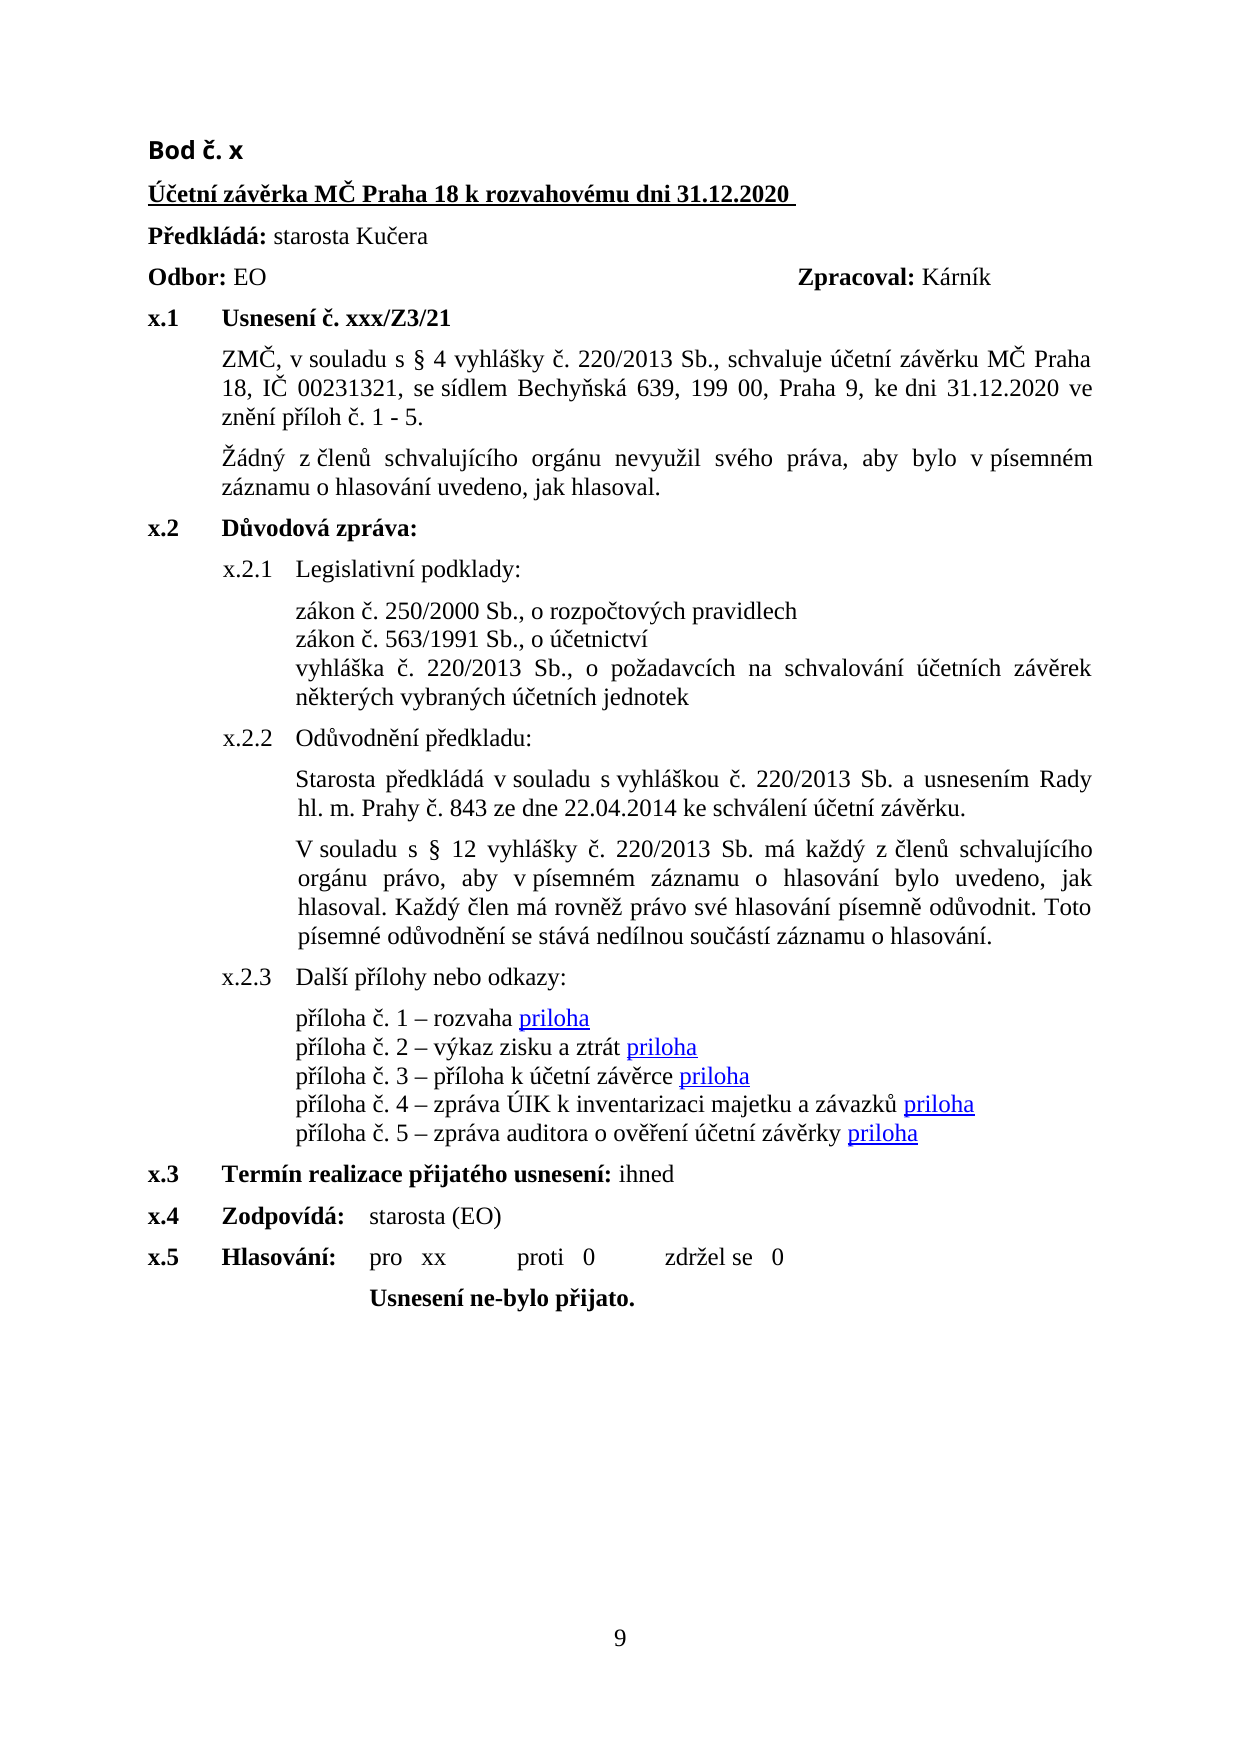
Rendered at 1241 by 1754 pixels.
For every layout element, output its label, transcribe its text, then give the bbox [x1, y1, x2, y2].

text Usnesení ne-bylo přijato. [369, 1283, 1093, 1312]
text Starosta předkládá v souladu s vyhláškou č. 220/2013 Sb. a usnesením Rady hl. m. Prahy č. 843 ze dne 22.04.2014 ke schválení účetní závěrku. [295, 764, 1093, 822]
text příloha č. 2 – výkaz zisku a ztrát priloha [295, 1032, 1093, 1061]
text x.2.1 Legislativní podklady: [223, 554, 1093, 583]
text vyhláška č. 220/2013 Sb., o požadavcích na schvalování účetních závěrek některých vybraných účetních jednotek [295, 653, 1093, 711]
text Odbor: EO Zpracoval: Kárník [148, 262, 1093, 291]
text x.2.2 Odůvodnění předkladu: [223, 723, 1093, 752]
text Žádný z členů schvalujícího orgánu nevyužil svého práva, aby bylo v písemném záznamu o hlasování uvedeno, jak hlasoval. [221, 443, 1093, 501]
text příloha č. 5 – zpráva auditora o ověření účetní závěrky priloha [295, 1118, 1093, 1147]
text příloha č. 4 – zpráva ÚIK k inventarizaci majetku a závazků priloha [295, 1089, 1093, 1118]
text V souladu s § 12 vyhlášky č. 220/2013 Sb. má každý z členů schvalujícího orgánu právo, aby v písemném záznamu o hlasování bylo uvedeno, jak hlasoval. Každý člen má rovněž právo své hlasování písemně odůvodnit. Toto písemné odůvodnění se stává nedílnou součástí záznamu o hlasování. [295, 834, 1093, 949]
text x.5 Hlasování: pro xx proti 0 zdržel se 0 [148, 1242, 1093, 1271]
text příloha č. 1 – rozvaha priloha [295, 1003, 1093, 1032]
text x.2.3 Další přílohy nebo odkazy: [221, 962, 1093, 991]
text x.2 Důvodová zpráva: [148, 513, 1093, 542]
subtitle Účetní závěrka MČ Praha 18 k rozvahovému dni 31.12.2020 [148, 179, 1093, 208]
text zákon č. 563/1991 Sb., o účetnictví [295, 624, 1093, 653]
text x.4 Zodpovídá: starosta (EO) [148, 1201, 1093, 1229]
text příloha č. 3 – příloha k účetní závěrce priloha [295, 1061, 1093, 1089]
text ZMČ, v souladu s § 4 vyhlášky č. 220/2013 Sb., schvaluje účetní závěrku MČ Praha 18, IČ 00231321, se sídlem Bechyňská 639, 199 00, Praha 9, ke dni 31.12.2020 ve znění příloh č. 1 - 5. [221, 344, 1093, 431]
text zákon č. 250/2000 Sb., o rozpočtových pravidlech [295, 596, 1093, 624]
text x.3 Termín realizace přijatého usnesení: ihned [148, 1159, 1093, 1188]
subtitle Bod č. x [148, 133, 1093, 167]
text x.1 Usnesení č. xxx/Z3/21 [148, 303, 1093, 332]
text Předkládá: starosta Kučera [148, 221, 1093, 249]
